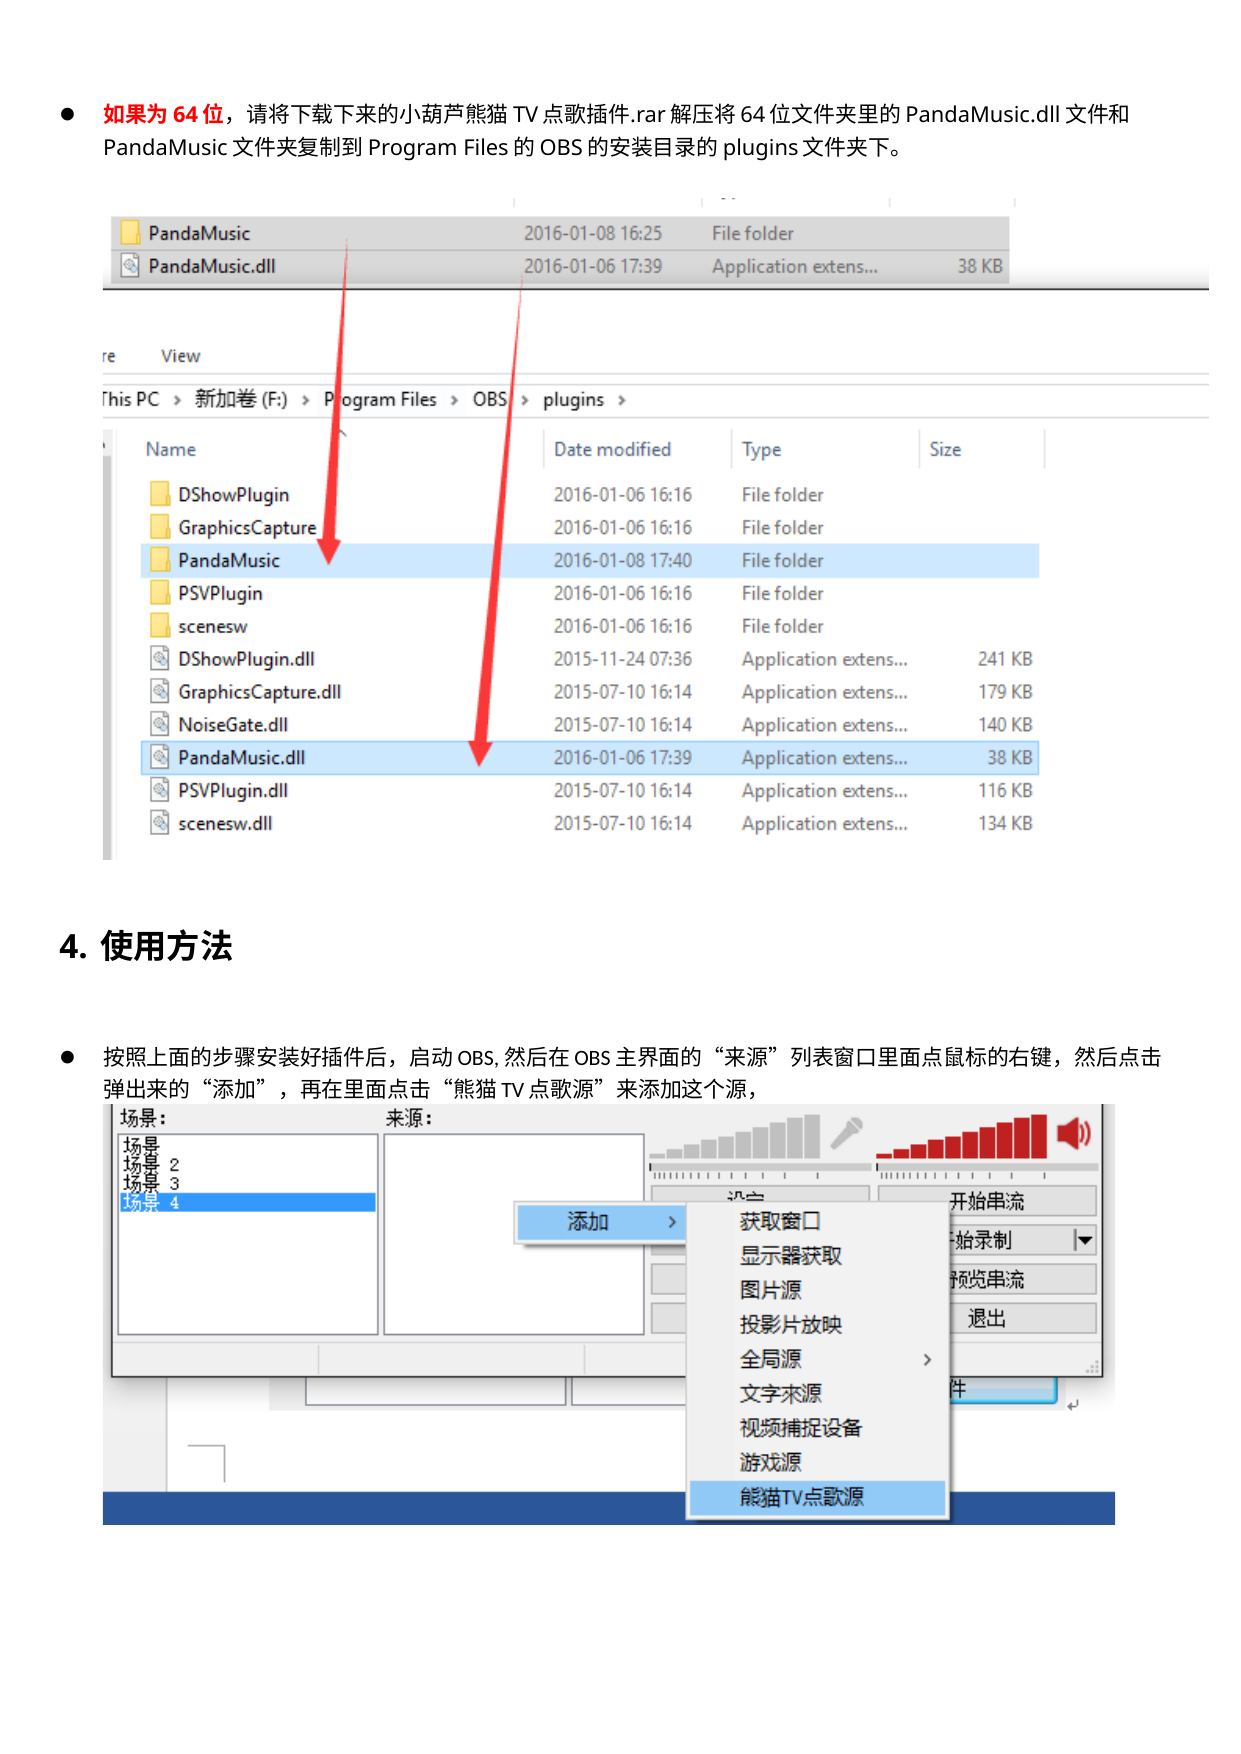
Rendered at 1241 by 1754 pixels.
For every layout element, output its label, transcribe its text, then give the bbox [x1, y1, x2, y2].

list 如果为64位，请将下载下来的小葫芦熊猫TV点歌插件.rar解压将64位文件夹里的PandaMusic.dll文件和PandaMusic文件夹复制到Program Files的OBS的安装目录的plugins文件夹下。 [59, 97, 1181, 162]
picture [102, 198, 1209, 860]
subtitle 使用方法 [59, 912, 1181, 977]
picture [102, 1104, 1116, 1525]
list 按照上面的步骤安装好插件后，启动OBS, 然后在OBS主界面的“来源”列表窗口里面点鼠标的右键，然后点击弹出来的“添加”，再在里面点击“熊猫TV点歌源”来添加这个源， [59, 1039, 1181, 1104]
